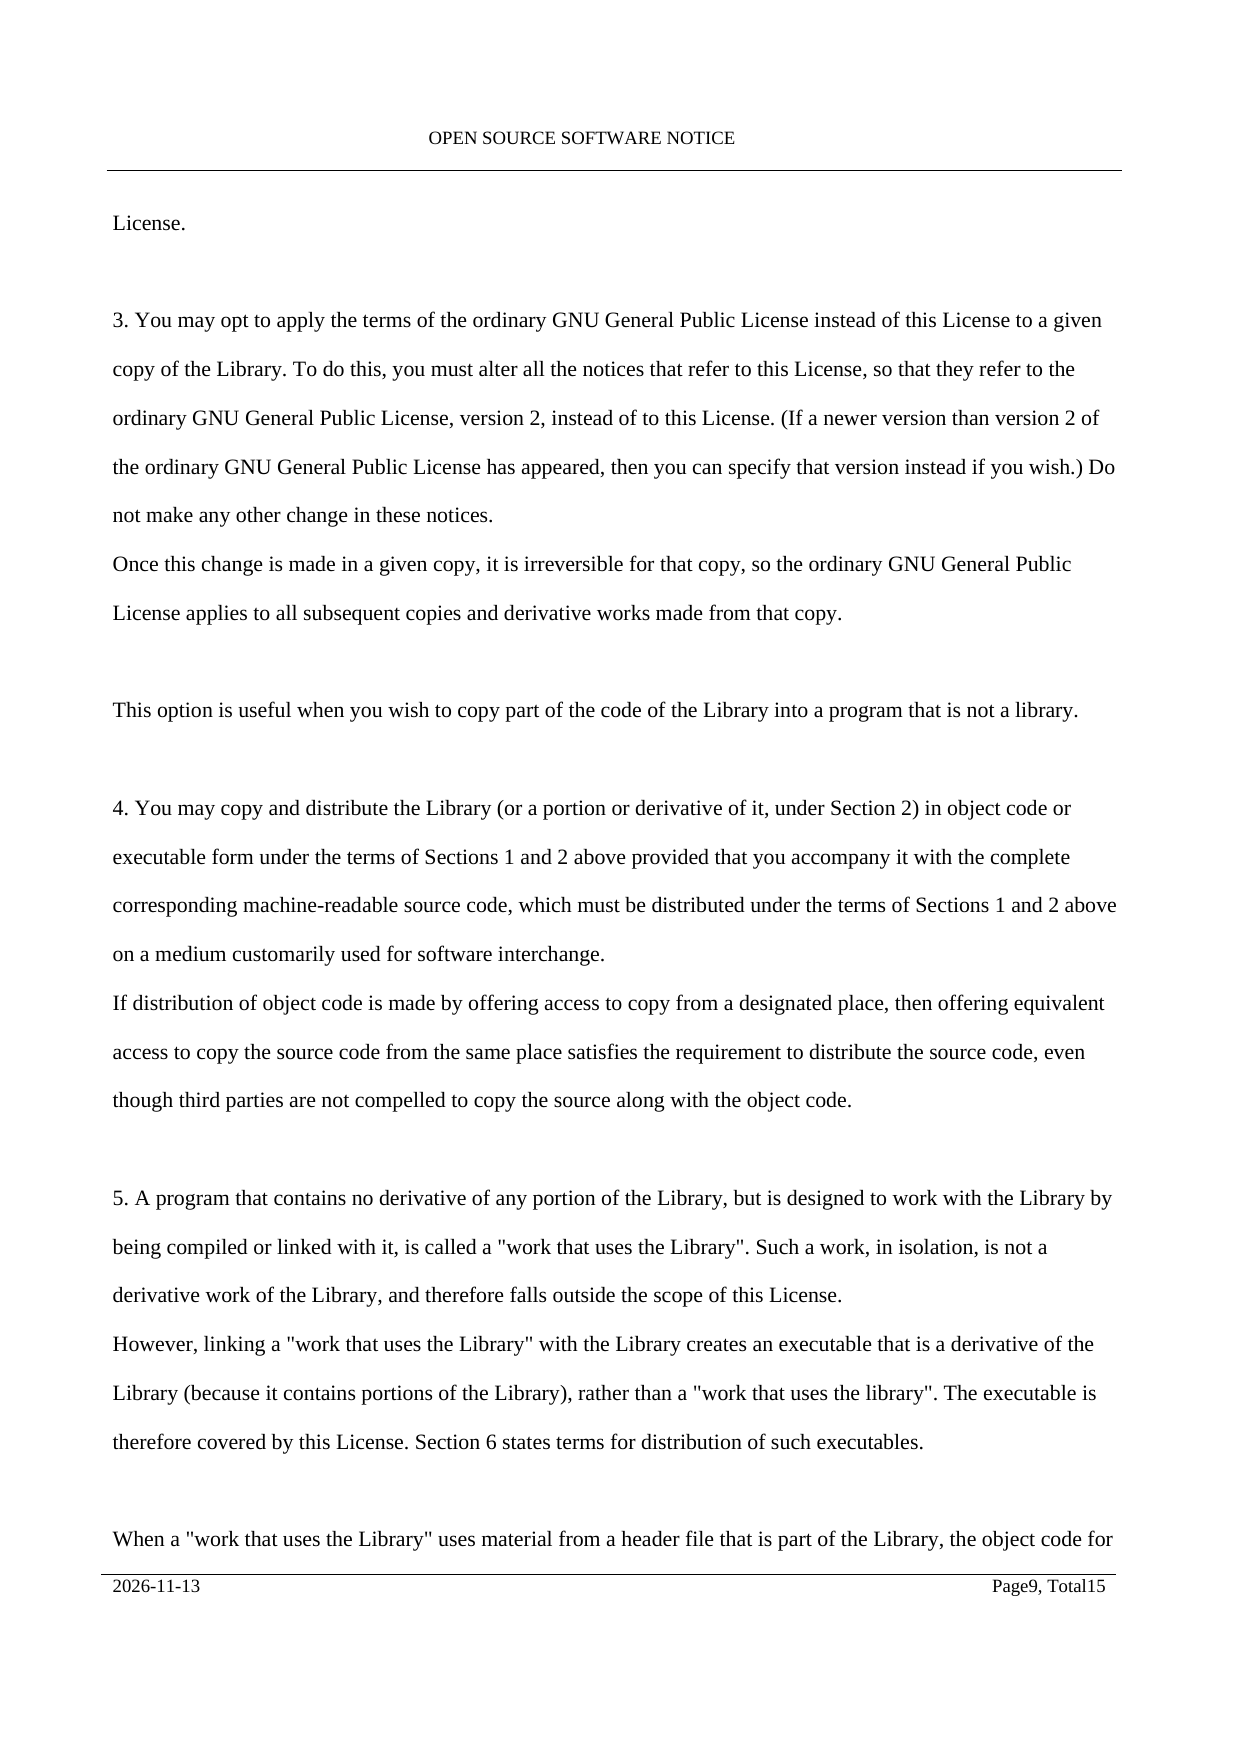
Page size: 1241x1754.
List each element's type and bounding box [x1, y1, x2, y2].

text [112, 206, 1128, 1555]
